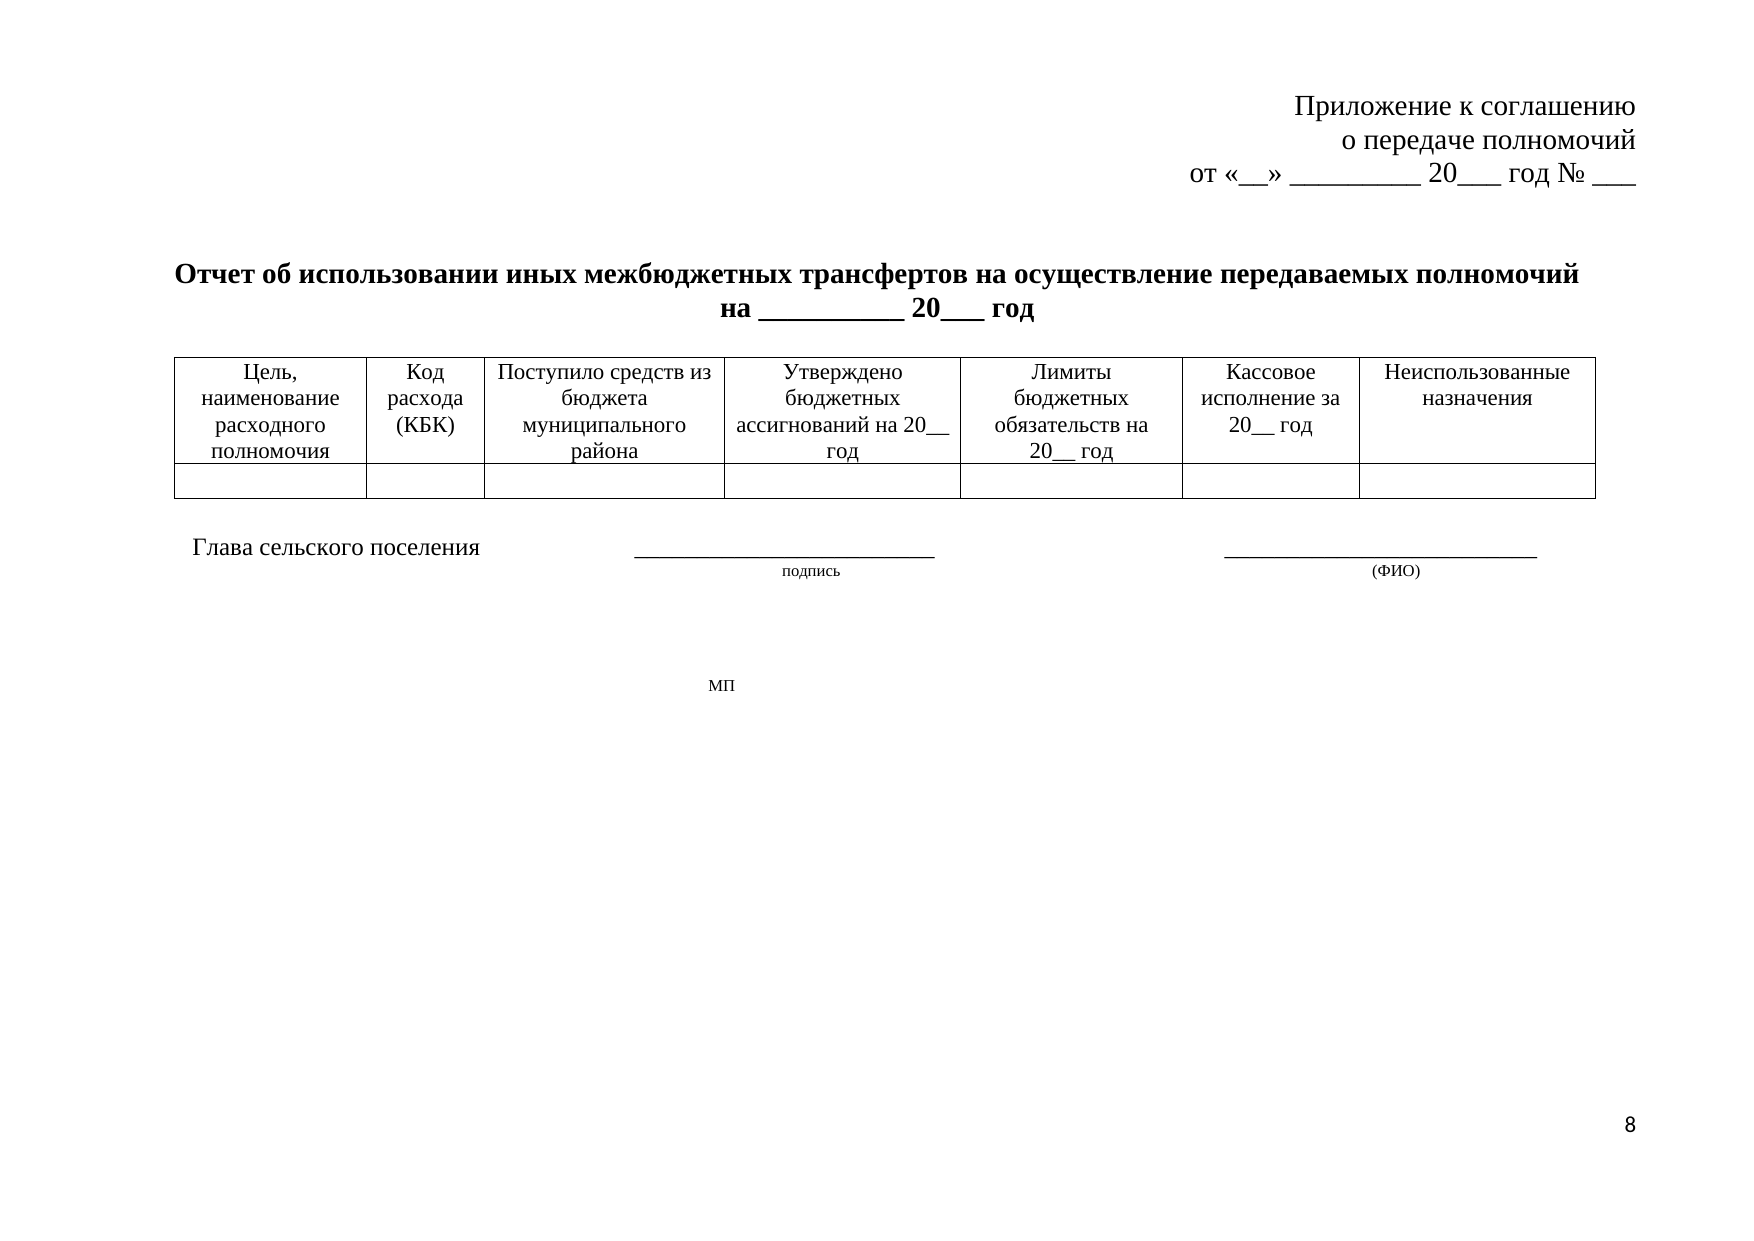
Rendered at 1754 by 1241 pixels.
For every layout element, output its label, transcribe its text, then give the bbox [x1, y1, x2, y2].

table_header Неиспользованные назначения [1360, 358, 1595, 463]
table_header Кассовое исполнение за 20__ год [1183, 358, 1359, 463]
text Отчет об использовании иных межбюджетных трансфертов на осуществление передаваемых полномочий [118, 256, 1636, 290]
text Приложение к соглашению [118, 88, 1636, 122]
text от «__» _________ 20___ год № ___ [118, 156, 1636, 189]
table_cell [961, 464, 1182, 498]
text подпись (ФИО) [708, 561, 1636, 580]
table_cell [1360, 464, 1595, 498]
table_cell [175, 464, 366, 498]
table_cell [367, 464, 484, 498]
table_header Цель, наименование расходного полномочия [175, 358, 366, 463]
text о передаче полномочий [118, 122, 1636, 156]
table_header Поступило средств из бюджета муниципального района [485, 358, 724, 463]
table_header Утверждено бюджетных ассигнований на 20__ год [725, 358, 960, 463]
text МП [634, 676, 1636, 695]
table_cell [1183, 464, 1359, 498]
text на __________ 20___ год [118, 290, 1636, 323]
table_header Лимиты бюджетных обязательств на 20__ год [961, 358, 1182, 463]
text Глава сельского поселения ________________________ _________________________ [192, 532, 1636, 561]
table_cell [485, 464, 724, 498]
table_header Код расхода (КБК) [367, 358, 484, 463]
table_cell [725, 464, 960, 498]
